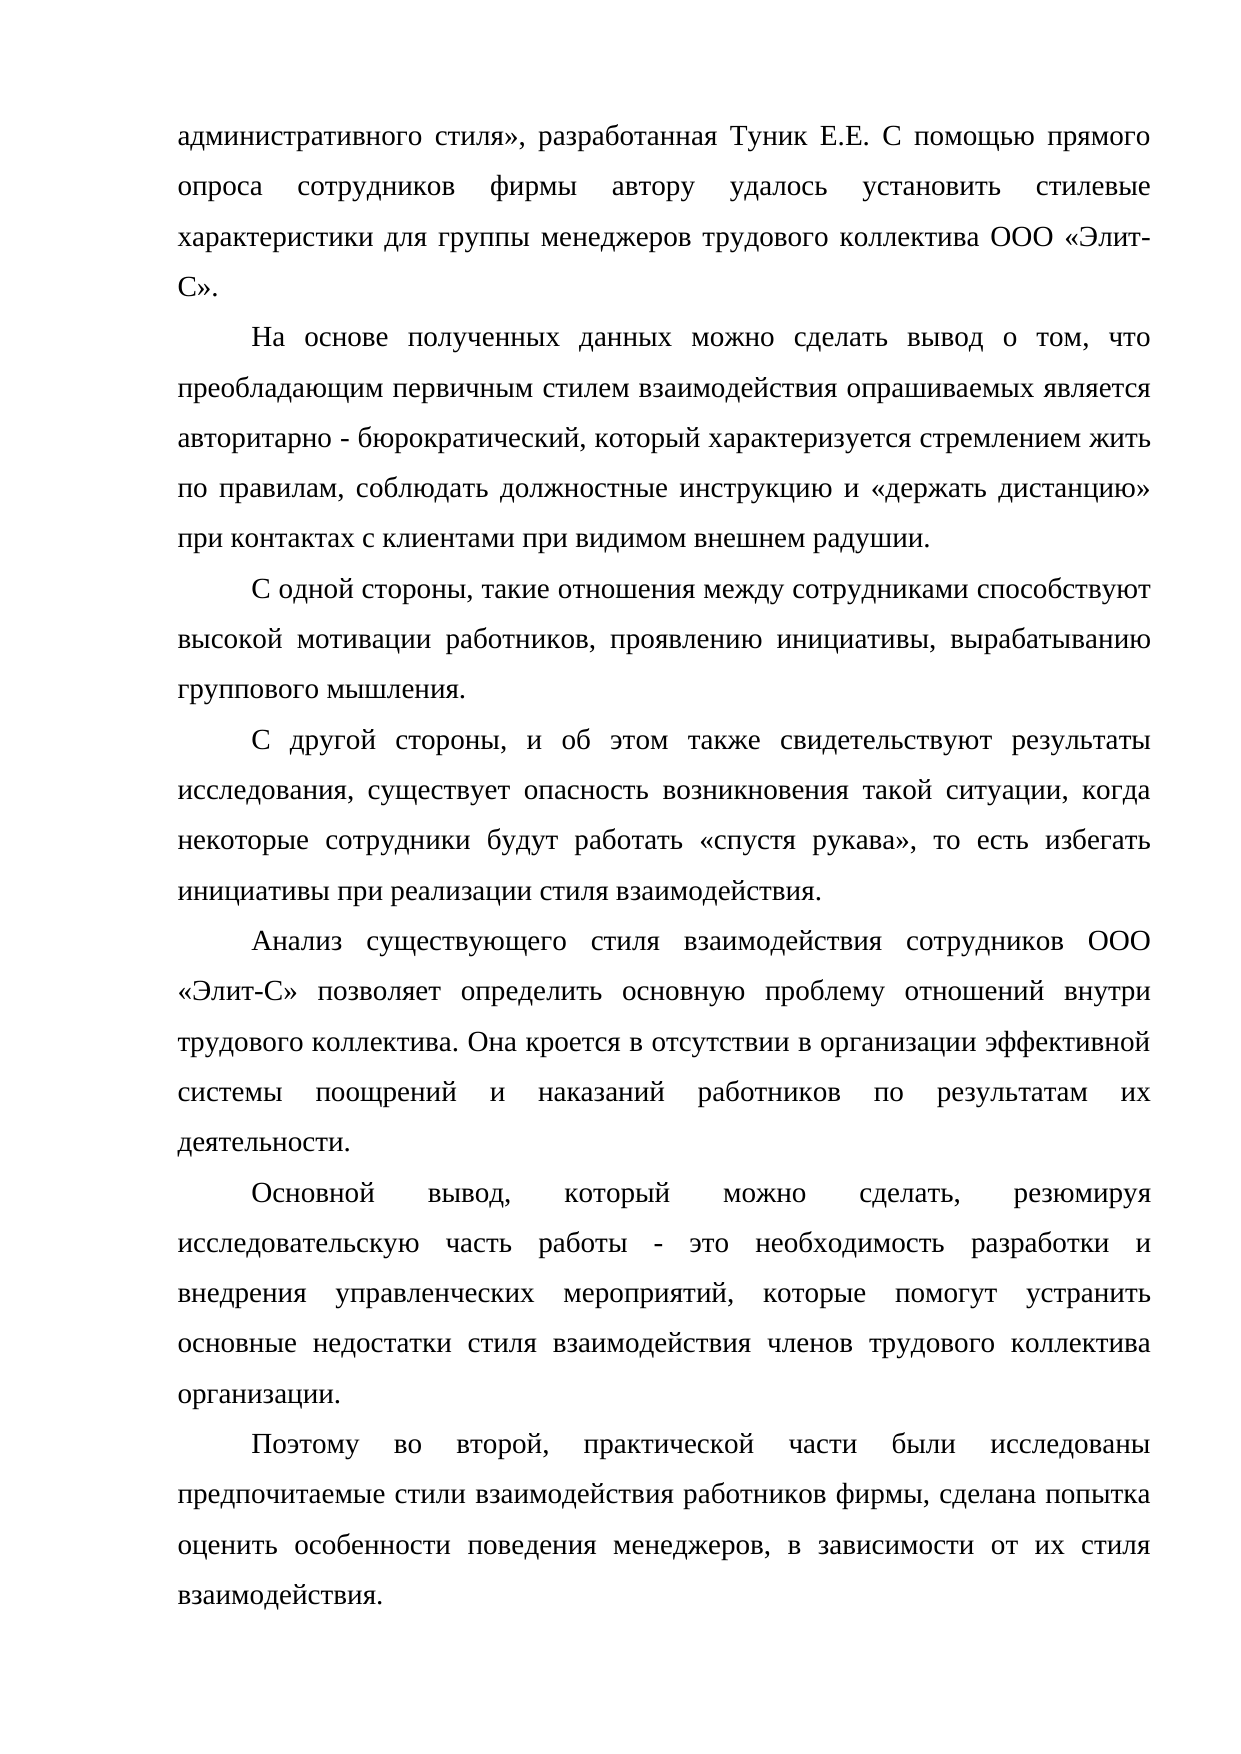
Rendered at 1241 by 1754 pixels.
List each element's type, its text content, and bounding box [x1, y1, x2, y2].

text На основе полученных данных можно сделать вывод о том, что преобладающим первичным стилем взаимодействия опрашиваемых является авторитарно - бюрократический, который характеризуется стремлением жить по правилам, соблюдать должностные инструкцию и «держать дистанцию» при контактах с клиентами при видимом внешнем радушии. [177, 319, 1152, 554]
text Анализ существующего стиля взаимодействия сотрудников ООО «Элит-С» позволяет определить основную проблему отношений внутри трудового коллектива. Она кроется в отсутствии в организации эффективной системы поощрений и наказаний работников по результатам их деятельности. [177, 923, 1152, 1158]
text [177, 118, 1152, 303]
text С одной стороны, такие отношения между сотрудниками способствуют высокой мотивации работников, проявлению инициативы, вырабатыванию группового мышления. [177, 571, 1152, 705]
text С другой стороны, и об этом также свидетельствуют результаты исследования, существует опасность возникновения такой ситуации, когда некоторые сотрудники будут работать «спустя рукава», то есть избегать инициативы при реализации стиля взаимодействия. [177, 722, 1152, 906]
text Основной вывод, который можно сделать, резюмируя исследовательскую часть работы - это необходимость разработки и внедрения управленческих мероприятий, которые помогут устранить основные недостатки стиля взаимодействия членов трудового коллектива организации. [177, 1175, 1152, 1409]
text Поэтому во второй, практической части были исследованы предпочитаемые стили взаимодействия работников фирмы, сделана попытка оценить особенности поведения менеджеров, в зависимости от их стиля взаимодействия. [177, 1426, 1152, 1611]
